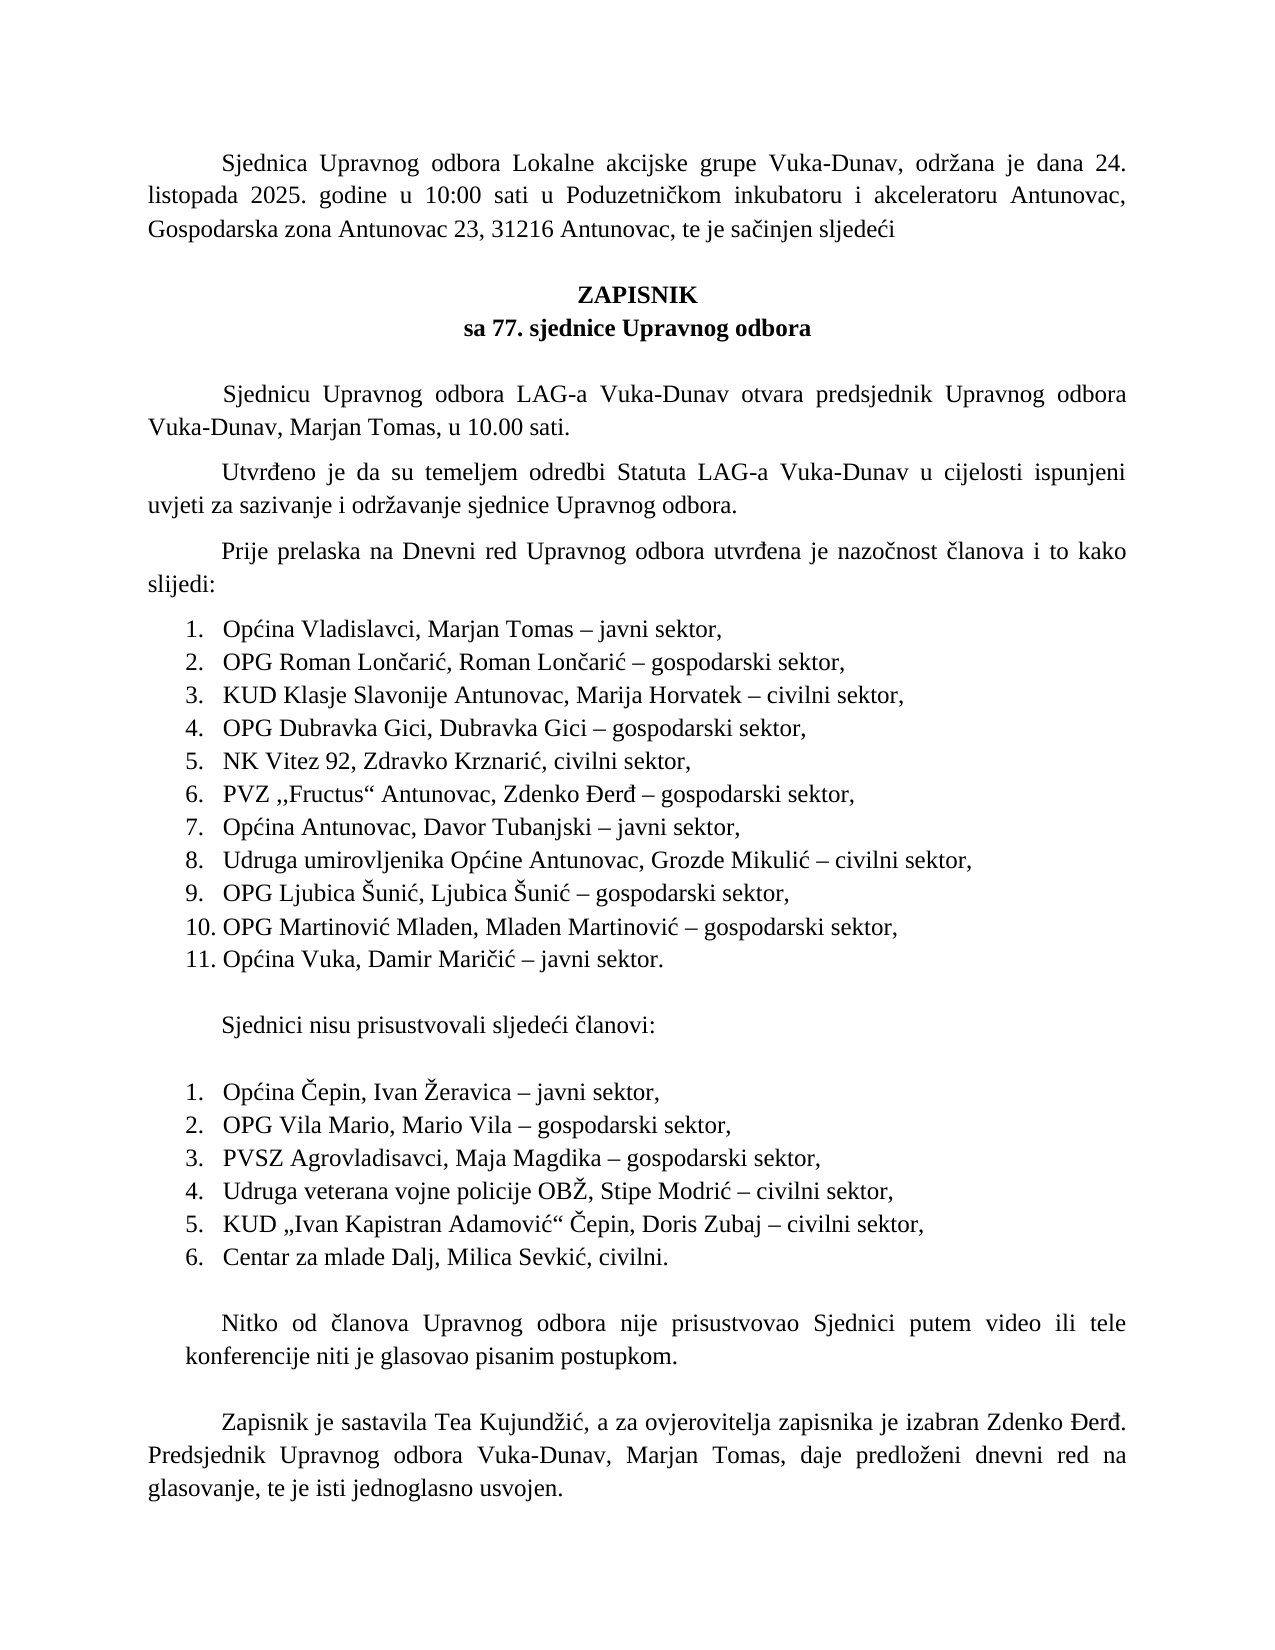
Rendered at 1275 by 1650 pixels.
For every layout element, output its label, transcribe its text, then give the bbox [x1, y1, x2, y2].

text Sjednica Upravnog odbora Lokalne akcijske grupe Vuka-Dunav, održana je dana 24. listopada 2025. godine u 10:00 sati u Poduzetničkom inkubatoru i akceleratoru Antunovac, Gospodarska zona Antunovac 23, 31216 Antunovac, te je sačinjen sljedeći [148, 148, 1127, 242]
list Udruga umirovljenika Općine Antunovac, Grozde Mikulić – civilni sektor, [185, 846, 1127, 874]
list Udruga veterana vojne policije OBŽ, Stipe Modrić – civilni sektor, [185, 1176, 1127, 1204]
list KUD „Ivan Kapistran Adamović“ Čepin, Doris Zubaj – civilni sektor, [185, 1209, 1127, 1237]
text Zapisnik je sastavila Tea Kujundžić, a za ovjerovitelja zapisnika je izabran Zdenko Đerđ. Predsjednik Upravnog odbora Vuka-Dunav, Marjan Tomas, daje predloženi dnevni red na glasovanje, te je isti jednoglasno usvojen. [148, 1407, 1127, 1502]
text Sjednici nisu prisustvovali sljedeći članovi: [221, 1011, 1127, 1039]
list KUD Klasje Slavonije Antunovac, Marija Horvatek – civilni sektor, [185, 680, 1127, 709]
list Općina Vladislavci, Marjan Tomas – javni sektor, [185, 614, 1127, 643]
list OPG Roman Lončarić, Roman Lončarić – gospodarski sektor, [185, 647, 1127, 676]
text Sjednicu Upravnog odbora LAG-a Vuka-Dunav otvara predsjednik Upravnog odbora Vuka-Dunav, Marjan Tomas, u 10.00 sati. [148, 379, 1127, 441]
list OPG Ljubica Šunić, Ljubica Šunić – gospodarski sektor, [185, 878, 1127, 907]
text Prije prelaska na Dnevni red Upravnog odbora utvrđena je nazočnost članova i to kako slijedi: [148, 536, 1127, 598]
text sa 77. sjednice Upravnog odbora [148, 313, 1127, 341]
list OPG Martinović Mladen, Mladen Martinović – gospodarski sektor, [185, 912, 1127, 940]
text Nitko od članova Upravnog odbora nije prisustvovao Sjednici putem video ili tele konferencije niti je glasovao pisanim postupkom. [185, 1308, 1127, 1369]
list OPG Vila Mario, Mario Vila – gospodarski sektor, [185, 1110, 1127, 1138]
list NK Vitez 92, Zdravko Krznarić, civilni sektor, [185, 746, 1127, 775]
list Općina Čepin, Ivan Žeravica – javni sektor, [185, 1077, 1127, 1105]
list Općina Vuka, Damir Maričić – javni sektor. [185, 944, 1127, 973]
text ZAPISNIK [148, 280, 1127, 308]
text Utvrđeno je da su temeljem odredbi Statuta LAG-a Vuka-Dunav u cijelosti ispunjeni uvjeti za sazivanje i održavanje sjednice Upravnog odbora. [148, 457, 1127, 519]
list PVZ ,,Fructus“ Antunovac, Zdenko Đerđ – gospodarski sektor, [185, 779, 1127, 808]
list Centar za mlade Dalj, Milica Sevkić, civilni. [185, 1242, 1127, 1271]
list OPG Dubravka Gici, Dubravka Gici – gospodarski sektor, [185, 713, 1127, 742]
list PVSZ Agrovladisavci, Maja Magdika – gospodarski sektor, [185, 1143, 1127, 1171]
list Općina Antunovac, Davor Tubanjski – javni sektor, [185, 812, 1127, 841]
